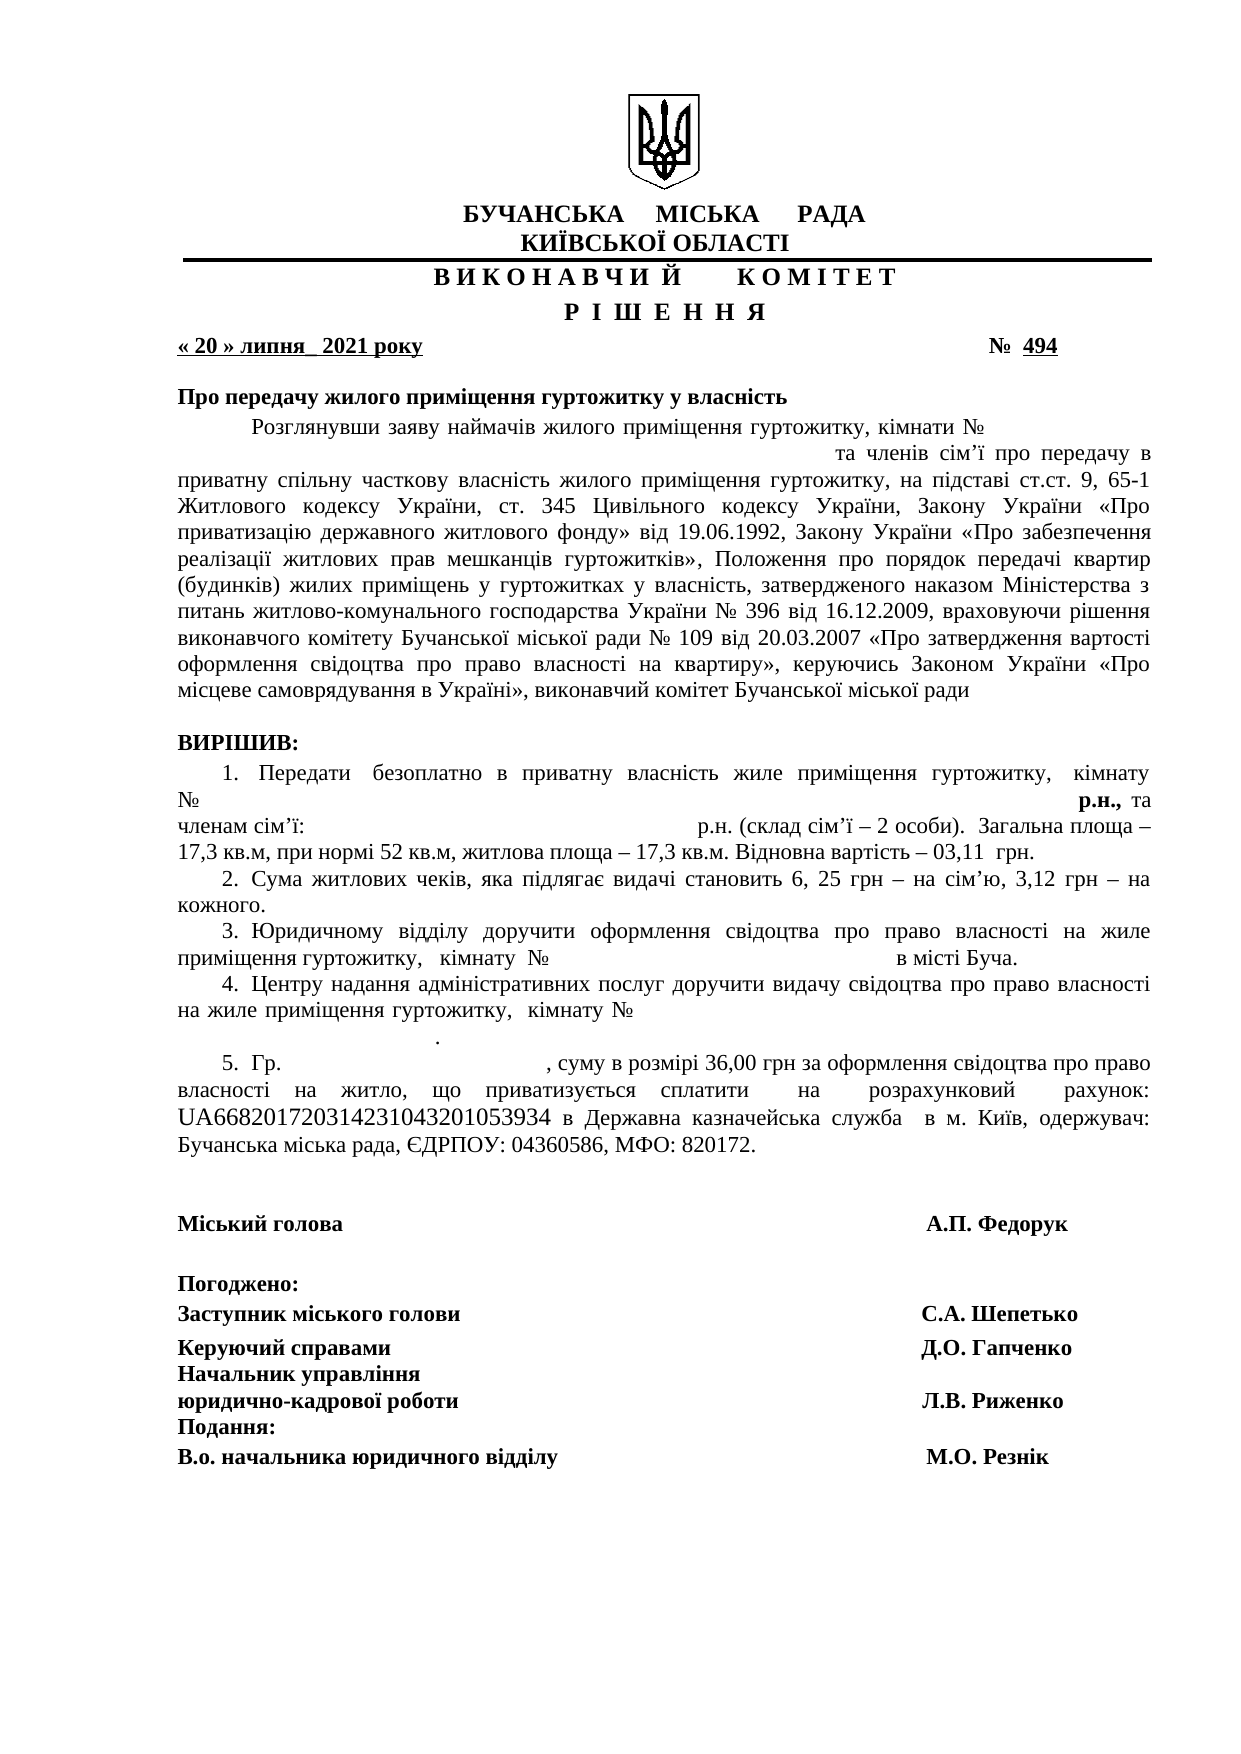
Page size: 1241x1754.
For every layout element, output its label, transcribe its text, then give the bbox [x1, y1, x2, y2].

list Передати безоплатно в приватну власність жиле приміщення гуртожитку, кімнату № 336 по вул. Островського, буд. 36 в місті Буча, гр. Забарило Ганні Петрівні, 1965 р.н., та членам сім’ї: Забарило Олексію Михайловичу, 1995 р.н. (склад сім’ї – 2 особи). Загальна площа –17,3 кв.м, при нормі 52 кв.м, житлова площа – 17,3 кв.м. Відновна вартість – 03,11 грн. [177, 759, 1152, 865]
text В.о. начальника юридичного відділу М.О. Резнік [177, 1443, 1152, 1470]
subtitle Р І Ш Е Н Н Я [177, 297, 1152, 325]
list Гр. Забарило Ганні Петрівні, суму в розмірі 36,00 грн за оформлення свідоцтва про право власності на житло, що приватизується сплатити на розрахунковий рахунок: UA668201720314231043201053934 в Державна казначейська служба в м. Київ, одержувач: Бучанська міська рада, ЄДРПОУ: 04360586, МФО: 820172. [177, 1049, 1152, 1157]
text Міський голова А.П. Федорук [177, 1210, 1152, 1236]
text Начальник управління [177, 1360, 1152, 1387]
text ВИРІШИВ: [177, 729, 1152, 756]
list Юридичному відділу доручити оформлення свідоцтва про право власності на жиле приміщення гуртожитку, кімнату № 336 по вул. Островського, буд. 36 в місті Буча. [177, 917, 1152, 970]
text БУЧАНСЬКА МІСЬКА РАДА [177, 199, 1152, 228]
text Погоджено: [177, 1270, 1152, 1297]
text « 20 » липня_ 2021 року № 494 [177, 332, 1152, 358]
text Розглянувши заяву наймачів жилого приміщення гуртожитку, кімнати № 336 за адресою: м. Буча, вул. Островського, буд. 36, Забарило Ганни Петрівни та членів сім’ї про передачу в приватну спільну часткову власність жилого приміщення гуртожитку, на підставі ст.ст. 9, 65-1 Житлового кодексу України, ст. 345 Цивільного кодексу України, Закону України «Про приватизацію державного житлового фонду» від 19.06.1992, Закону України «Про забезпечення реалізації житлових прав мешканців гуртожитків», Положення про порядок передачі квартир (будинків) жилих приміщень у гуртожитках у власність, затвердженого наказом Міністерства з питань житлово-комунального господарства України № 396 від 16.12.2009, враховуючи рішення виконавчого комітету Бучанської міської ради № 109 від 20.03.2007 «Про затвердження вартості оформлення свідоцтва про право власності на квартиру», керуючись Законом України «Про місцеве самоврядування в Україні», виконавчий комітет Бучанської міської ради [177, 413, 1152, 703]
text Керуючий справами Д.О. Гапченко [177, 1334, 1152, 1360]
text Про передачу жилого приміщення гуртожитку у власність [177, 383, 1152, 409]
list Сума житлових чеків, яка підлягає видачі становить 6, 25 грн – на сім’ю, 3,12 грн – на кожного. [177, 865, 1152, 917]
subtitle В И К О Н А В Ч И Й К О М І Т Е Т [177, 262, 1152, 290]
list Центру надання адміністративних послуг доручити видачу свідоцтва про право власності на жиле приміщення гуртожитку, кімнату № 336 по вул. Островського, буд. 36 в місті Буча, гр. Забарило Ганні Петрівні. [177, 970, 1152, 1049]
text юридично-кадрової роботи Л.В. Риженко [177, 1387, 1152, 1413]
text Подання: [177, 1413, 1152, 1439]
text Заступник міського голови С.А. Шепетько [177, 1300, 1152, 1327]
subtitle КИЇВСЬКОЇ ОБЛАСТІ ПРОЕКТ [183, 228, 1152, 258]
